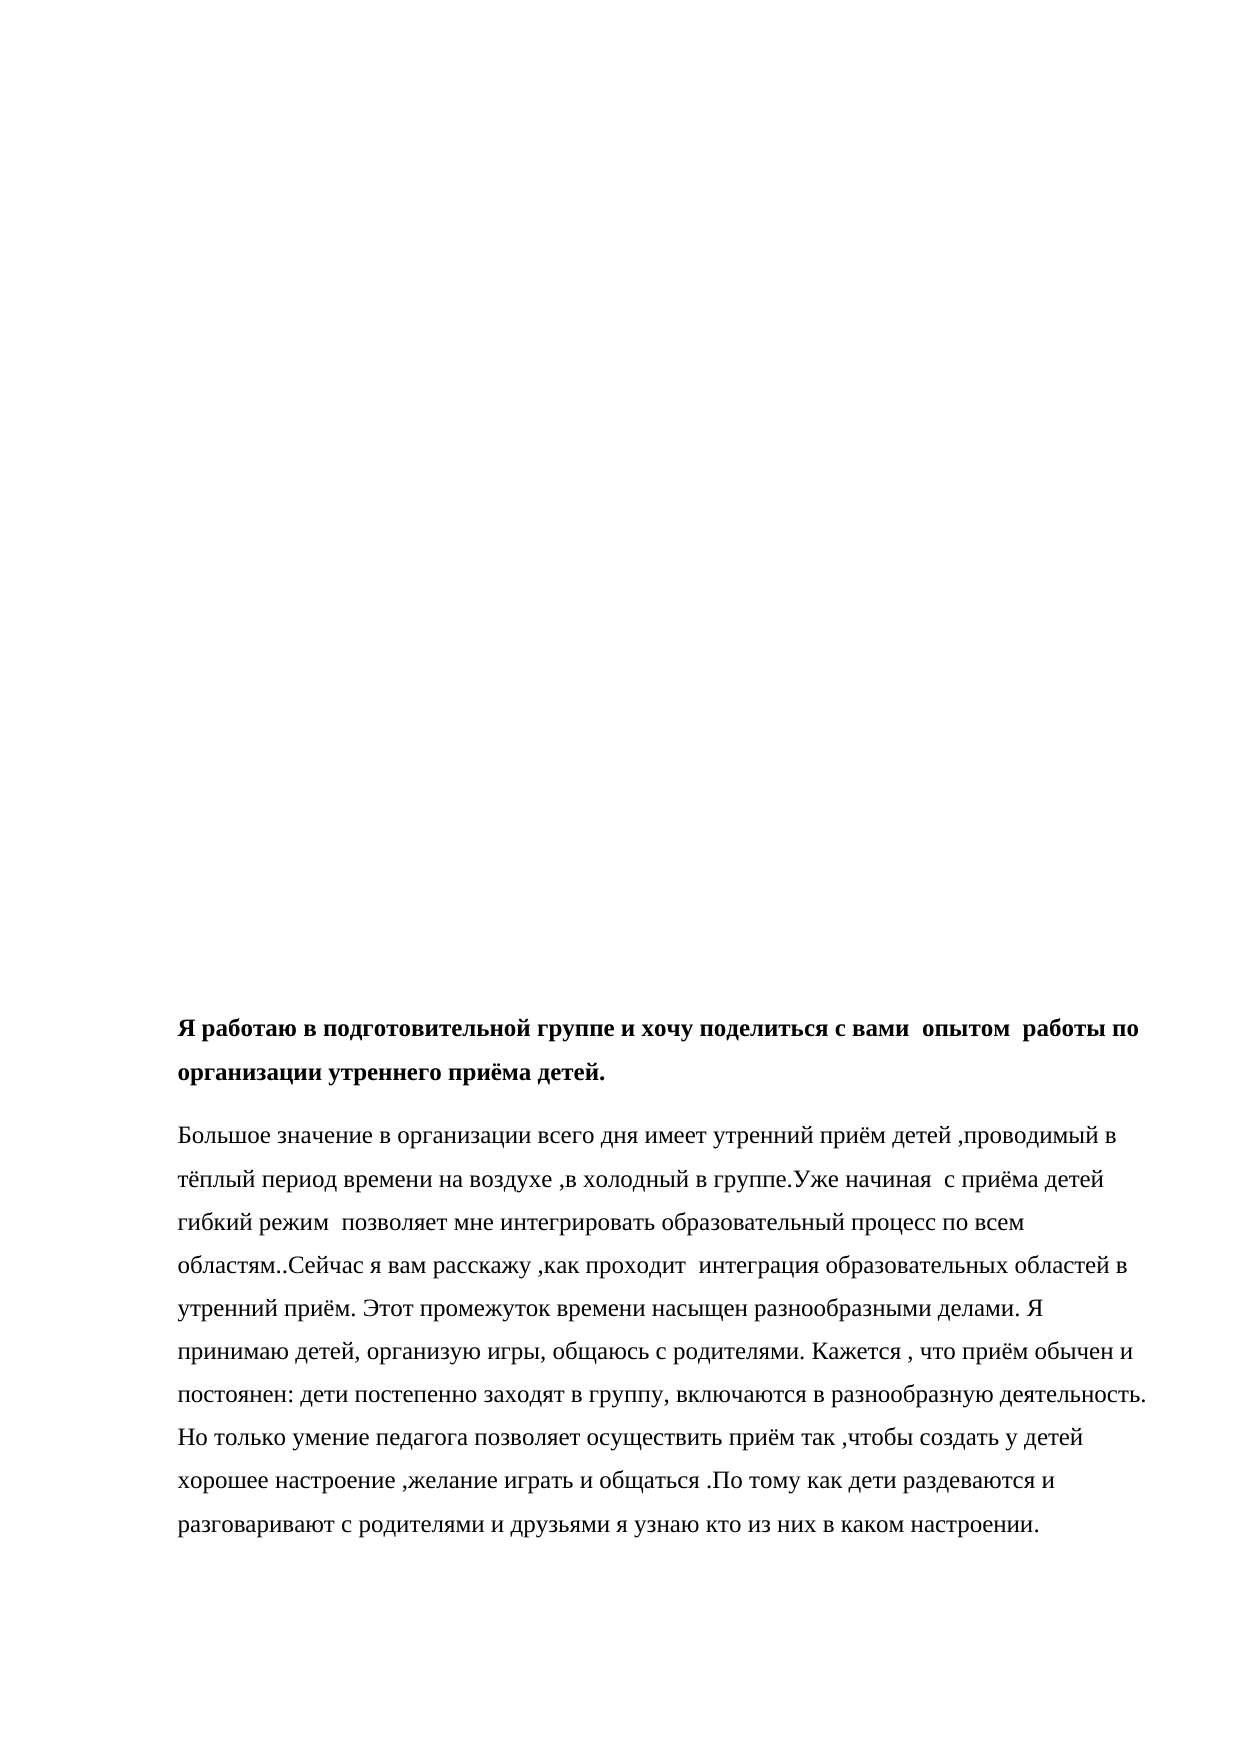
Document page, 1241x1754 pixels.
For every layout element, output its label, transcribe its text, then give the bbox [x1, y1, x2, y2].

text Большое значение в организации всего дня имеет утренний приём детей ,проводимый в тёплый период времени на воздухе ,в холодный в группе.Уже начиная с приёма детей гибкий режим позволяет мне интегрировать образовательный процесс по всем областям..Сейчас я вам расскажу ,как проходит интеграция образовательных областей в утренний приём. Этот промежуток времени насыщен разнообразными делами. Я принимаю детей, организую игры, общаюсь с родителями. Кажется , что приём обычен и постоянен: дети постепенно заходят в группу, включаются в разнообразную деятельность. Но только умение педагога позволяет осуществить приём так ,чтобы создать у детей хорошее настроение ,желание играть и общаться .По тому как дети раздеваются и разговаривают с родителями и друзьями я узнаю кто из них в каком настроении. [177, 1121, 1152, 1537]
text Я работаю в подготовительной группе и хочу поделиться с вами опытом работы по организации утреннего приёма детей. [177, 1013, 1152, 1085]
